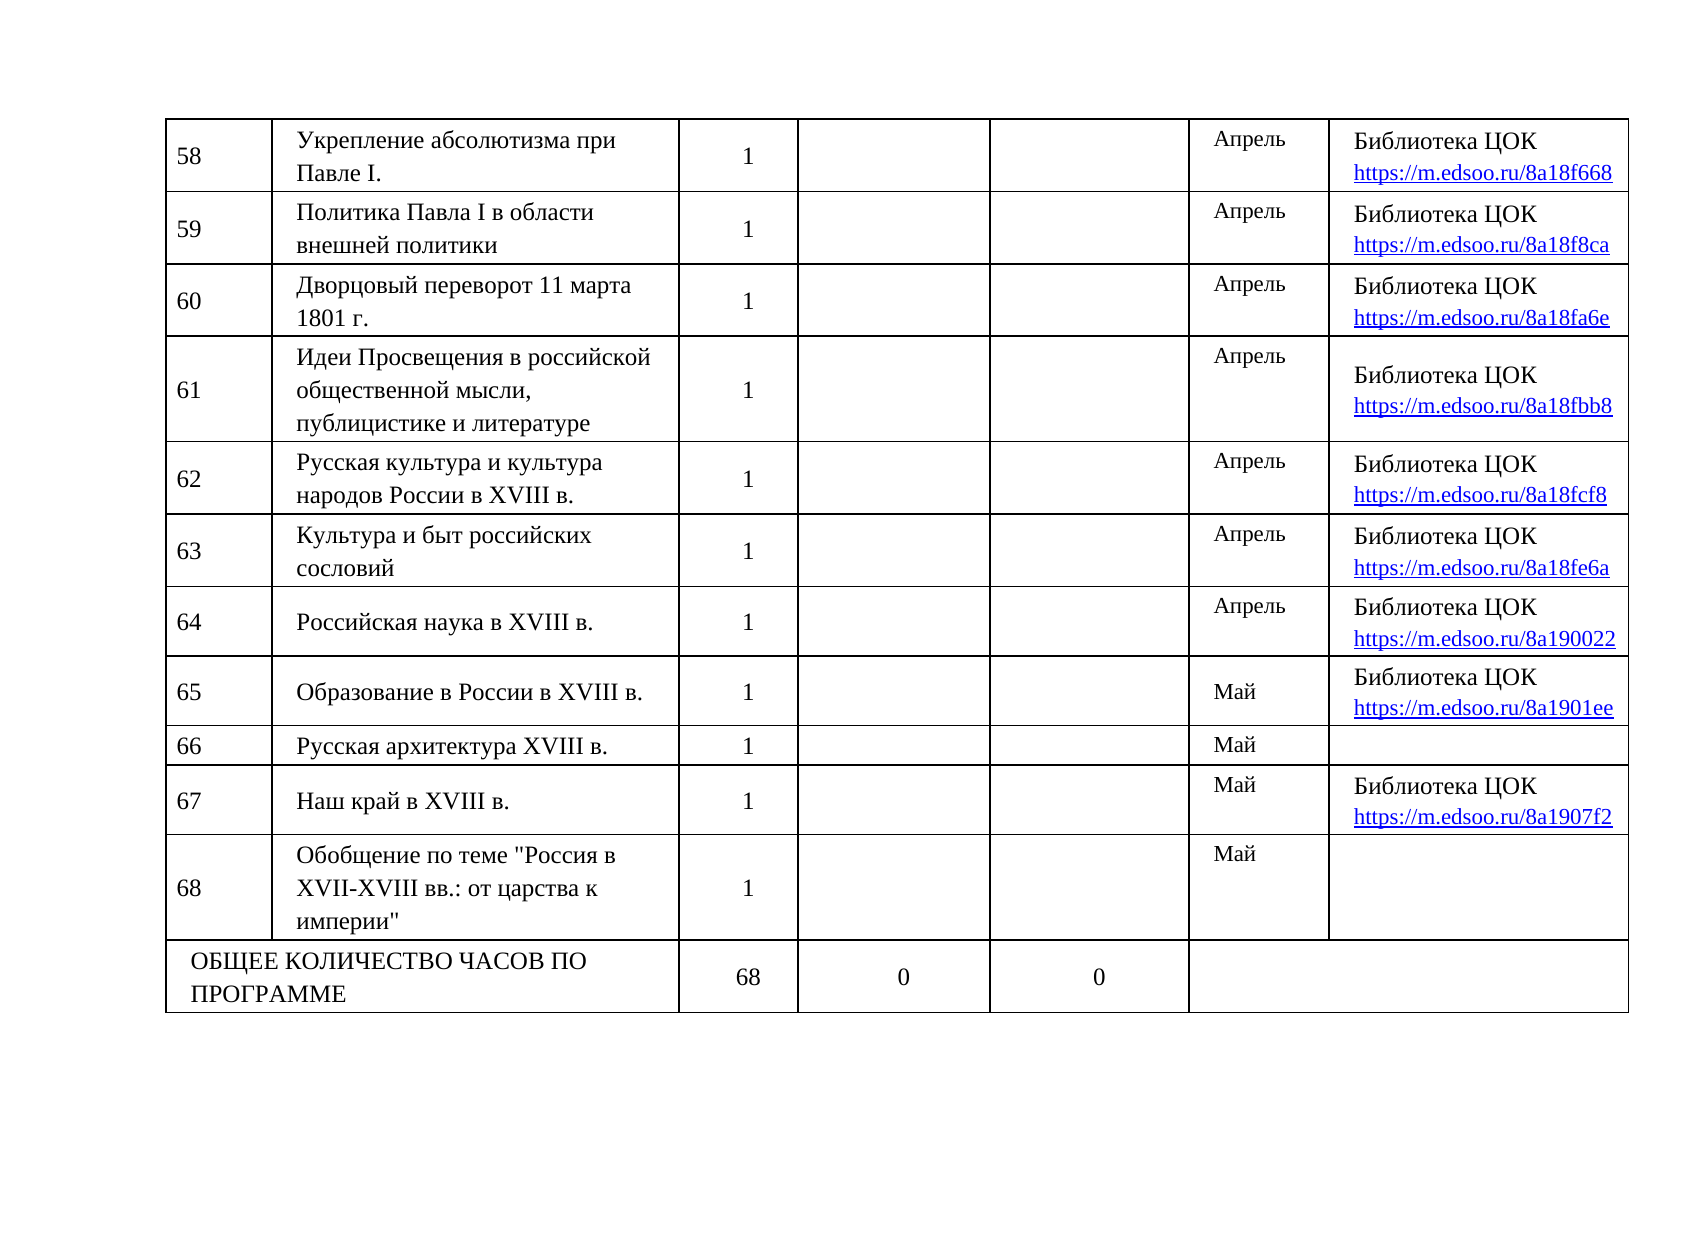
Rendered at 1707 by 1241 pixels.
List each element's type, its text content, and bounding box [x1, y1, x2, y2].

table_cell [799, 726, 989, 764]
table_cell 62 [167, 442, 271, 513]
table_cell 67 [167, 766, 271, 834]
table_cell 68 [680, 941, 797, 1011]
table_cell 1 [680, 835, 797, 939]
table_cell [799, 265, 989, 335]
table_cell [991, 442, 1188, 513]
table_cell [799, 120, 989, 191]
table_cell [799, 337, 989, 441]
table_cell 0 [991, 941, 1188, 1011]
table_cell Библиотека ЦОК https://m.edsoo.ru/8a18fa6e [1330, 265, 1628, 335]
table_cell Апрель [1190, 337, 1328, 441]
table_cell [1330, 726, 1628, 764]
table_cell Май [1190, 726, 1328, 764]
table_cell Библиотека ЦОК https://m.edsoo.ru/8a18fbb8 [1330, 337, 1628, 441]
table_cell 1 [680, 192, 797, 263]
table_cell Политика Павла I в области внешней политики [273, 192, 678, 263]
table_cell Дворцовый переворот 11 марта 1801 г. [273, 265, 678, 335]
table_cell [991, 587, 1188, 655]
table_cell Май [1190, 657, 1328, 725]
table_cell 1 [680, 726, 797, 764]
table_cell Укрепление абсолютизма при Павле I. [273, 120, 678, 191]
table_cell Культура и быт российских сословий [273, 515, 678, 586]
table_cell Библиотека ЦОК https://m.edsoo.ru/8a1901ee [1330, 657, 1628, 725]
table_cell [991, 835, 1188, 939]
table_cell [991, 657, 1188, 725]
table_cell 0 [799, 941, 989, 1011]
table_cell 59 [167, 192, 271, 263]
table_cell Библиотека ЦОК https://m.edsoo.ru/8a18fcf8 [1330, 442, 1628, 513]
table_cell [799, 657, 989, 725]
table_cell [799, 442, 989, 513]
table_cell [991, 766, 1188, 834]
table_cell Идеи Просвещения в российской общественной мысли, публицистике и литературе [273, 337, 678, 441]
table_cell Библиотека ЦОК https://m.edsoo.ru/8a18f8ca [1330, 192, 1628, 263]
table_cell 64 [167, 587, 271, 655]
table_cell Май [1190, 835, 1328, 939]
table_cell Библиотека ЦОК https://m.edsoo.ru/8a190022 [1330, 587, 1628, 655]
table_cell 60 [167, 265, 271, 335]
table_cell Русская культура и культура народов России в XVIII в. [273, 442, 678, 513]
table_cell Библиотека ЦОК https://m.edsoo.ru/8a18fe6a [1330, 515, 1628, 586]
table_cell [799, 766, 989, 834]
table_cell Библиотека ЦОК https://m.edsoo.ru/8a1907f2 [1330, 766, 1628, 834]
table_cell 1 [680, 515, 797, 586]
table_cell 1 [680, 587, 797, 655]
table_cell 1 [680, 265, 797, 335]
table_cell [991, 337, 1188, 441]
table_cell 1 [680, 337, 797, 441]
table_cell Апрель [1190, 587, 1328, 655]
table_cell [799, 515, 989, 586]
table_cell Апрель [1190, 515, 1328, 586]
table_cell [991, 192, 1188, 263]
table_cell [799, 192, 989, 263]
table_cell ОБЩЕЕ КОЛИЧЕСТВО ЧАСОВ ПО ПРОГРАММЕ [167, 941, 678, 1011]
table_cell Библиотека ЦОК https://m.edsoo.ru/8a18f668 [1330, 120, 1628, 191]
table_cell [991, 726, 1188, 764]
table_cell Российская наука в XVIII в. [273, 587, 678, 655]
table_cell 1 [680, 766, 797, 834]
table_cell 65 [167, 657, 271, 725]
table_cell Апрель [1190, 192, 1328, 263]
table_cell 68 [167, 835, 271, 939]
table_cell 63 [167, 515, 271, 586]
table_cell [1190, 941, 1628, 1011]
table_cell Обобщение по теме "Россия в XVII-XVIII вв.: от царства к империи" [273, 835, 678, 939]
table_cell 1 [680, 120, 797, 191]
table_cell Образование в России в XVIII в. [273, 657, 678, 725]
table_cell [991, 265, 1188, 335]
table_cell [1330, 835, 1628, 939]
table_cell Апрель [1190, 442, 1328, 513]
table_cell 61 [167, 337, 271, 441]
table_cell Апрель [1190, 265, 1328, 335]
table_cell [991, 515, 1188, 586]
table_cell Апрель [1190, 120, 1328, 191]
table_cell Май [1190, 766, 1328, 834]
table_cell 1 [680, 442, 797, 513]
table_cell Русская архитектура XVIII в. [273, 726, 678, 764]
table_cell [799, 587, 989, 655]
table_cell 58 [167, 120, 271, 191]
table_cell Наш край в XVIII в. [273, 766, 678, 834]
table_cell 1 [680, 657, 797, 725]
table_cell 66 [167, 726, 271, 764]
table_cell [991, 120, 1188, 191]
table_cell [799, 835, 989, 939]
